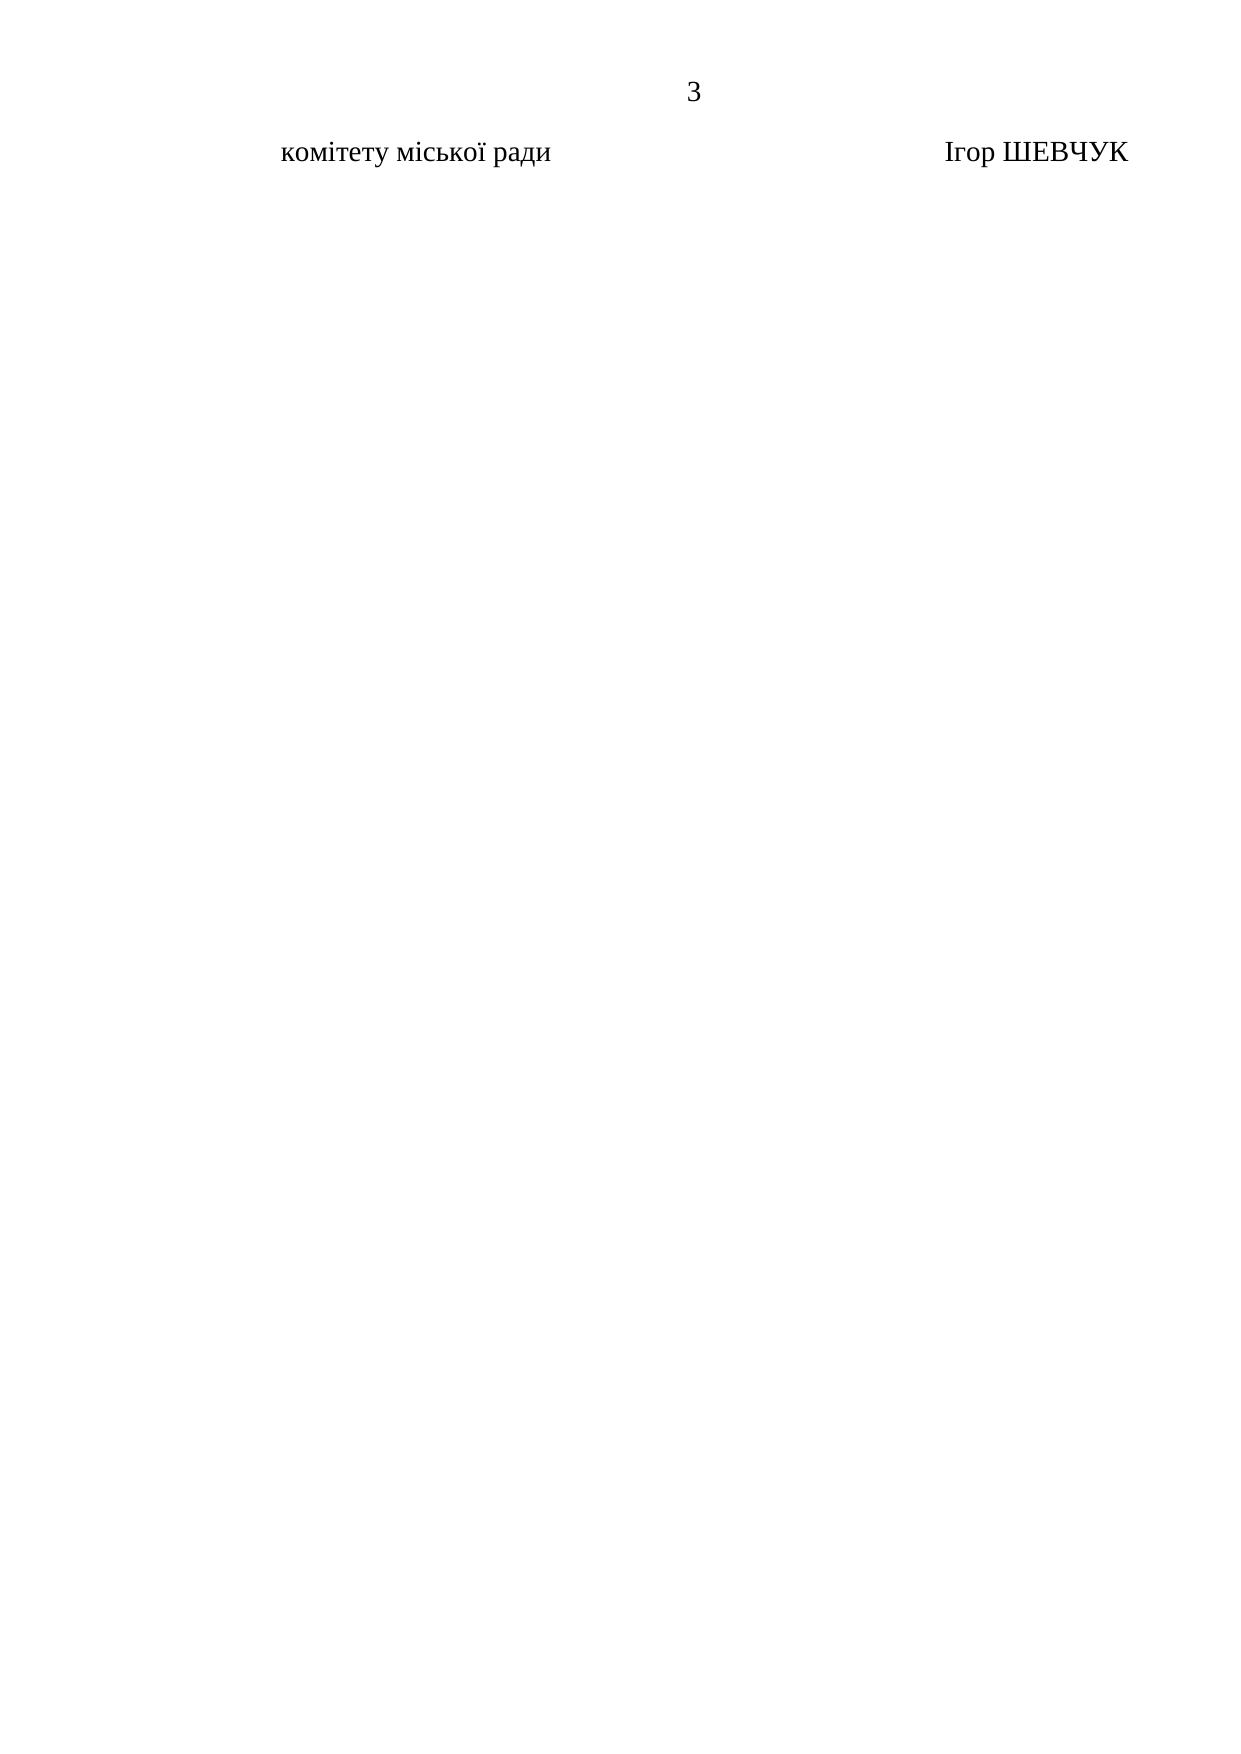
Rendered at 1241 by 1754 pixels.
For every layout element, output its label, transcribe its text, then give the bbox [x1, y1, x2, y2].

text комітету міської ради Ігор ШЕВЧУК [207, 141, 1181, 166]
